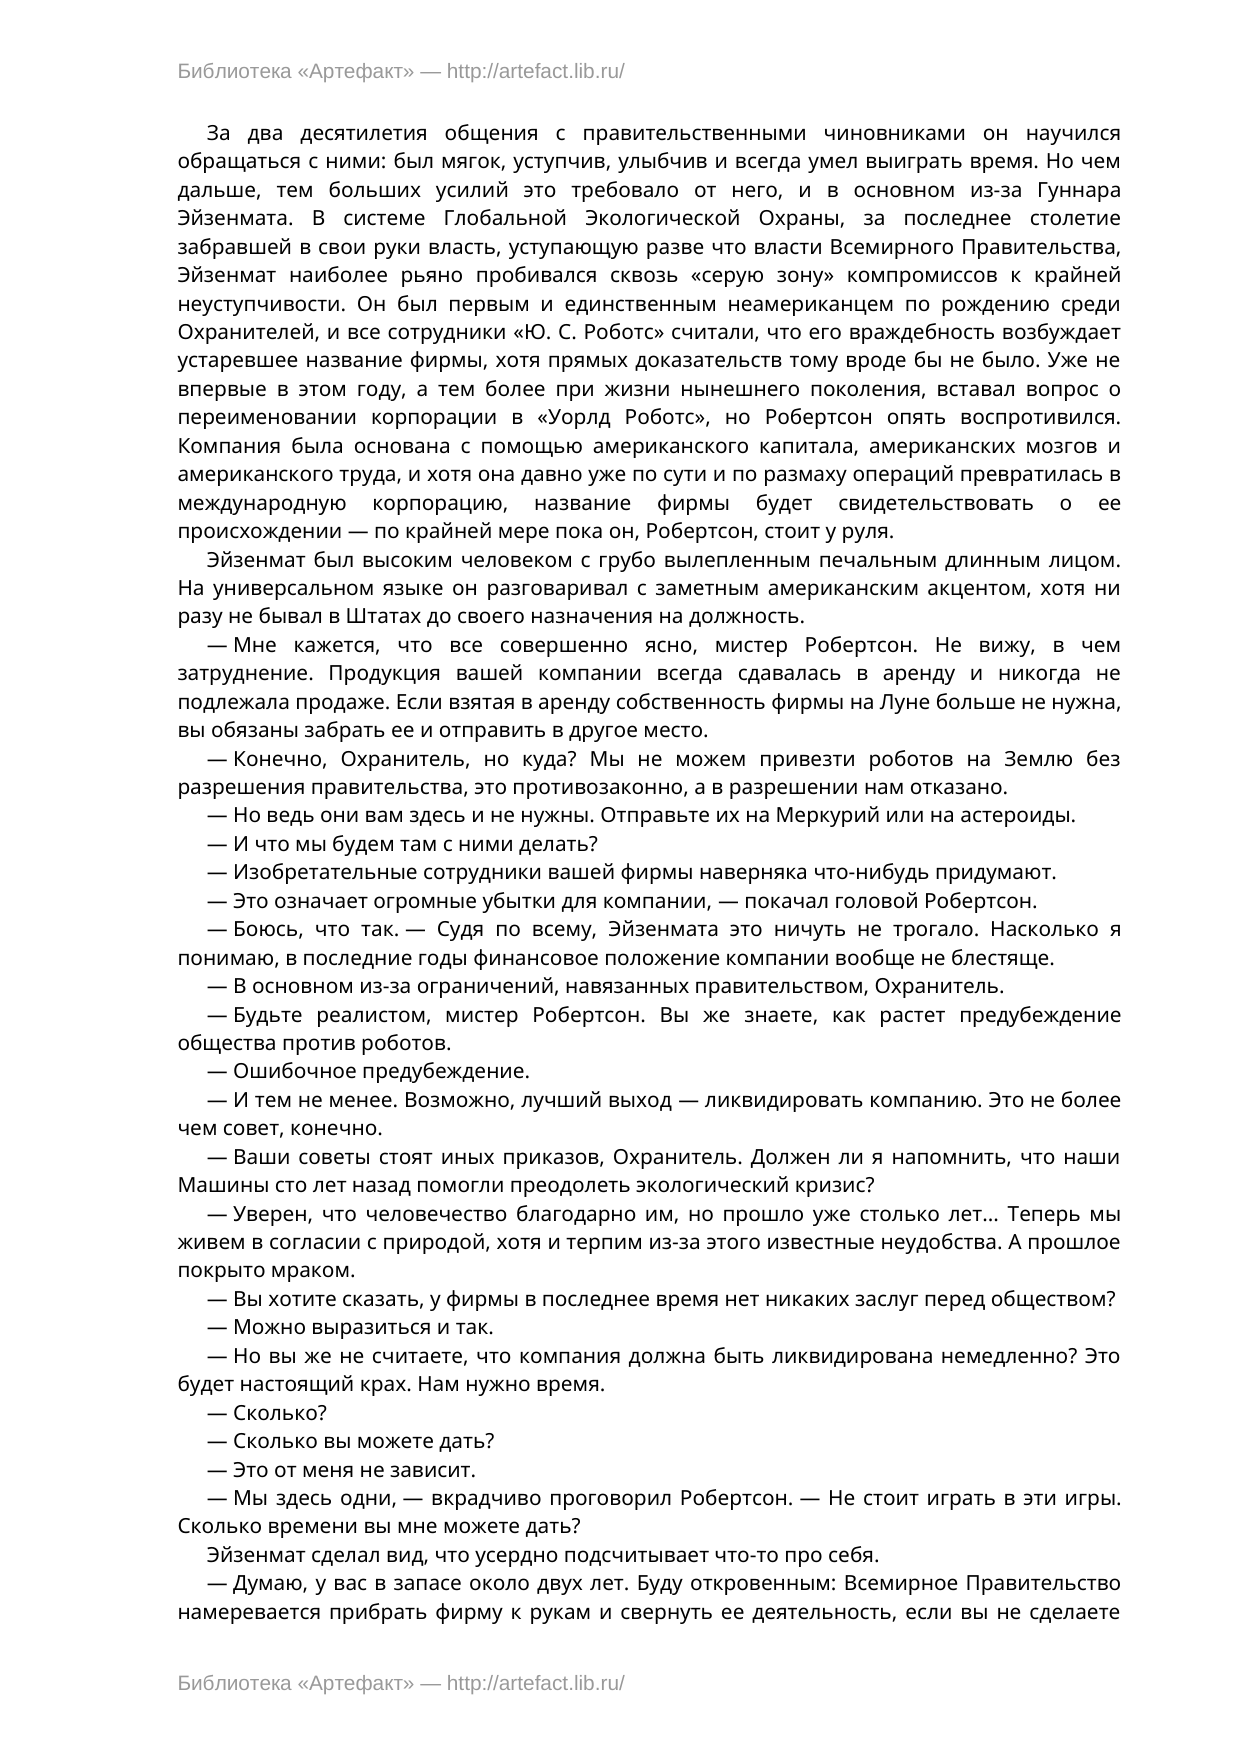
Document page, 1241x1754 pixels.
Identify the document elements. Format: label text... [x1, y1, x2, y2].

text — Сколько вы можете дать? [177, 1426, 1122, 1455]
text Эйзенмат был высоким человеком с грубо вылепленным печальным длинным лицом. На универсальном языке он разговаривал с заметным американским акцентом, хотя ни разу не бывал в Штатах до своего назначения на должность. [177, 545, 1122, 630]
text — В основном из-за ограничений, навязанных правительством, Охранитель. [177, 971, 1122, 1000]
text — Конечно, Охранитель, но куда? Мы не можем привезти роботов на Землю без разрешения правительства, это противозаконно, а в разрешении нам отказано. [177, 744, 1122, 801]
text — Но вы же не считаете, что компания должна быть ликвидирована немедленно? Это будет настоящий крах. Нам нужно время. [177, 1341, 1122, 1398]
text — Вы хотите сказать, у фирмы в последнее время нет никаких заслуг перед обществом? [177, 1284, 1122, 1312]
text — Уверен, что человечество благодарно им, но прошло уже столько лет... Теперь мы живем в согласии с природой, хотя и терпим из-за этого известные неудобства. А прошлое покрыто мраком. [177, 1199, 1122, 1284]
text — Это означает огромные убытки для компании, — покачал головой Робертсон. [177, 886, 1122, 914]
text Эйзенмат сделал вид, что усердно подсчитывает что-то про себя. [177, 1540, 1122, 1568]
text — Боюсь, что так. — Судя по всему, Эйзенмата это ничуть не трогало. Насколько я понимаю, в последние годы финансовое положение компании вообще не блестяще. [177, 914, 1122, 971]
text — И тем не менее. Возможно, лучший выход — ликвидировать компанию. Это не более чем совет, конечно. [177, 1085, 1122, 1142]
text — Это от меня не зависит. [177, 1455, 1122, 1483]
text — Будьте реалистом, мистер Робертсон. Вы же знаете, как растет предубеждение общества против роботов. [177, 1000, 1122, 1057]
text — Изобретательные сотрудники вашей фирмы наверняка что-нибудь придумают. [177, 857, 1122, 886]
text — Ошибочное предубеждение. [177, 1057, 1122, 1085]
text — Ваши советы стоят иных приказов, Охранитель. Должен ли я напомнить, что наши Машины сто лет назад помогли преодолеть экологический кризис? [177, 1142, 1122, 1199]
text — Можно выразиться и так. [177, 1312, 1122, 1341]
text За два десятилетия общения с правительственными чиновниками он научился обращаться с ними: был мягок, уступчив, улыбчив и всегда умел выиграть время. Но чем дальше, тем больших усилий это требовало от него, и в основном из-за Гуннара Эйзенмата. В системе Глобальной Экологической Охраны, за последнее столетие забравшей в свои руки власть, уступающую разве что власти Всемирного Правительства, Эйзенмат наиболее рьяно пробивался сквозь «серую зону» компромиссов к крайней неуступчивости. Он был первым и единственным неамериканцем по рождению среди Охранителей, и все сотрудники «Ю. С. Роботс» считали, что его враждебность возбуждает устаревшее название фирмы, хотя прямых доказательств тому вроде бы не было. Уже не впервые в этом году, а тем более при жизни нынешнего поколения, вставал вопрос о переименовании корпорации в «Уорлд Роботс», но Робертсон опять воспротивился. Компания была основана с помощью американского капитала, американских мозгов и американского труда, и хотя она давно уже по сути и по размаху операций превратилась в международную корпорацию, название фирмы будет свидетельствовать о ее происхождении — по крайней мере пока он, Робертсон, стоит у руля. [177, 118, 1122, 545]
text — Мы здесь одни, — вкрадчиво проговорил Робертсон. — Не стоит играть в эти игры. Сколько времени вы мне можете дать? [177, 1483, 1122, 1540]
text — Мне кажется, что все совершенно ясно, мистер Робертсон. Не вижу, в чем затруднение. Продукция вашей компании всегда сдавалась в аренду и никогда не подлежала продаже. Если взятая в аренду собственность фирмы на Луне больше не нужна, вы обязаны забрать ее и отправить в другое место. [177, 630, 1122, 744]
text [177, 1568, 1122, 1625]
text — И что мы будем там с ними делать? [177, 829, 1122, 857]
text — Но ведь они вам здесь и не нужны. Отправьте их на Меркурий или на астероиды. [177, 801, 1122, 829]
text — Сколько? [177, 1398, 1122, 1426]
